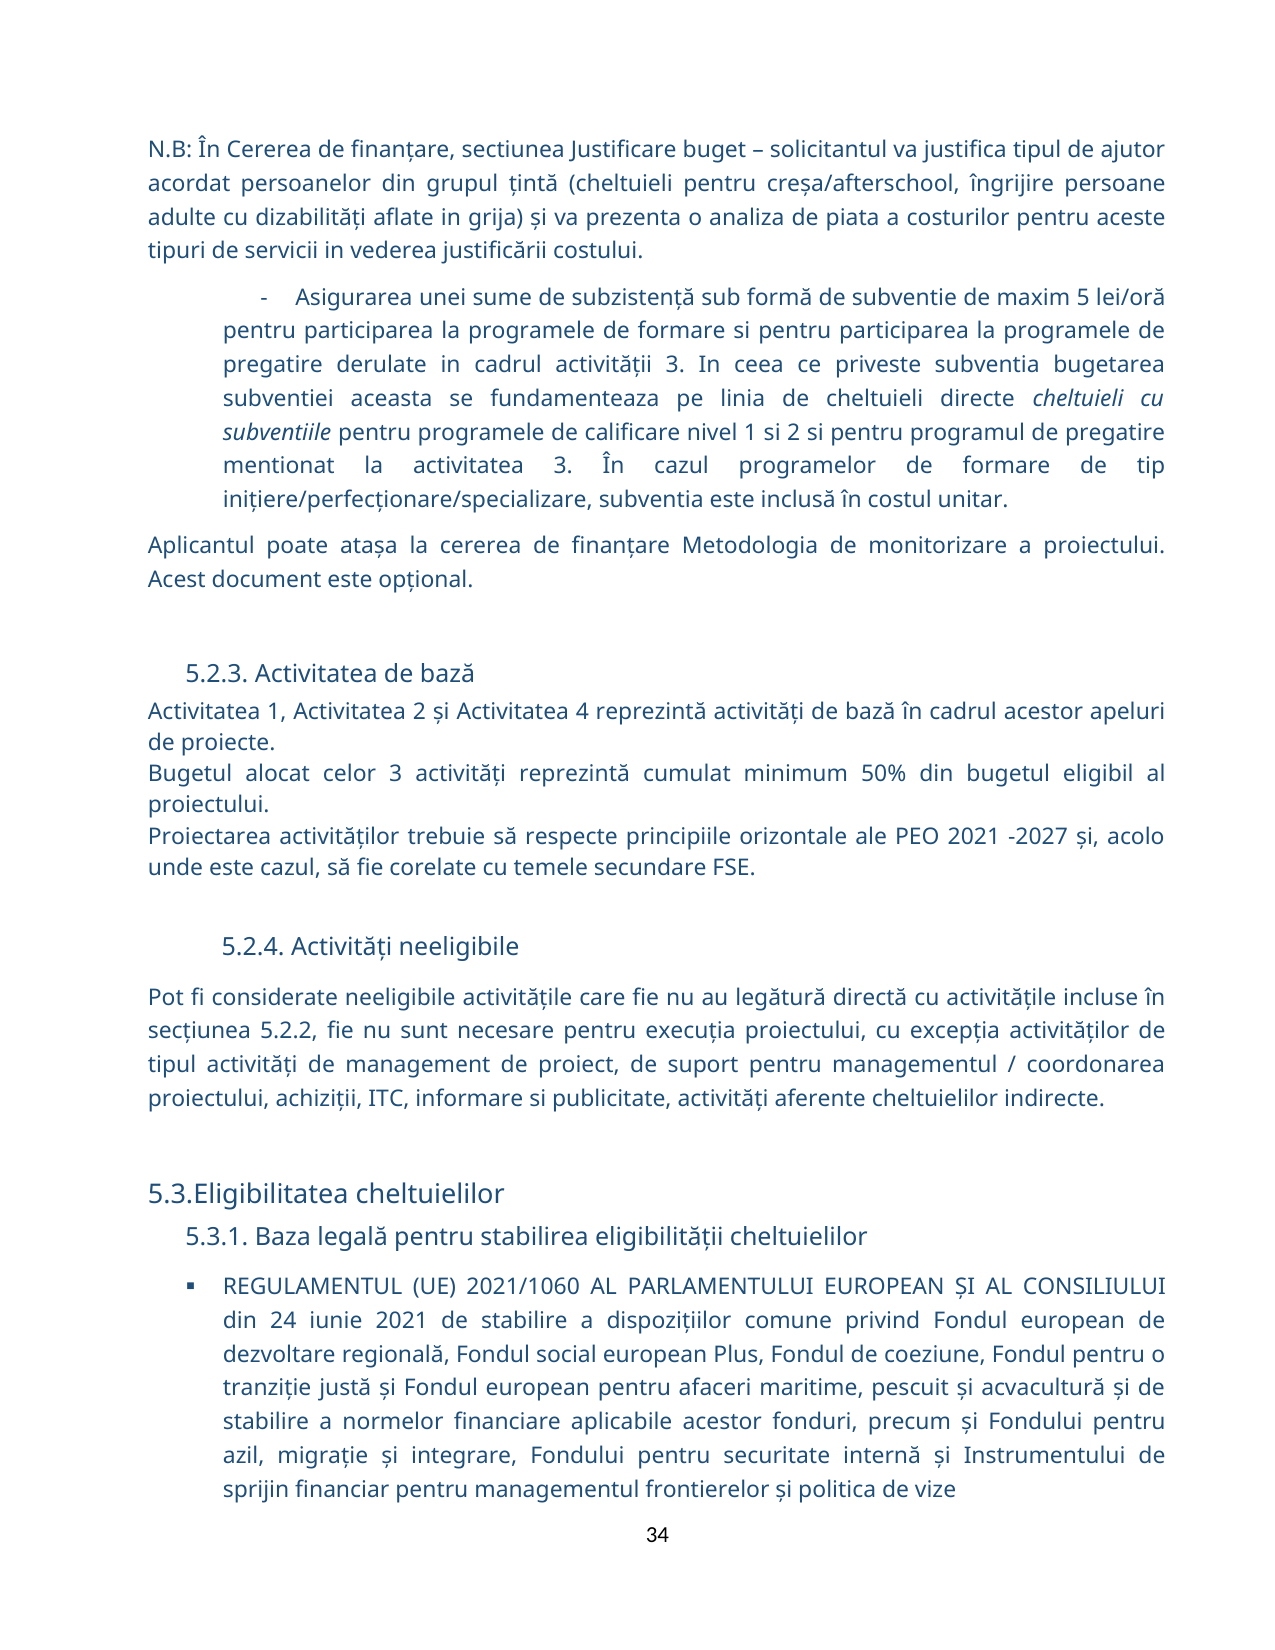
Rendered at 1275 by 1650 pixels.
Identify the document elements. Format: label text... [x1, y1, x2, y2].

text Pot fi considerate neeligibile activitățile care fie nu au legătură directă cu activitățile incluse în secțiunea 5.2.2, fie nu sunt necesare pentru execuția proiectului, cu excepția activităților de tipul activități de management de proiect, de suport pentru managementul / coordonarea proiectului, achiziții, ITC, informare si publicitate, activități aferente cheltuielilor indirecte. [148, 981, 1167, 1113]
list Asigurarea unei sume de subzistență sub formă de subventie de maxim 5 lei/oră pentru participarea la programele de formare si pentru participarea la programele de pregatire derulate in cadrul activității 3. In ceea ce priveste subventia bugetarea subventiei aceasta se fundamenteaza pe linia de cheltuieli directe cheltuieli cu subventiile pentru programele de calificare nivel 1 si 2 si pentru programul de pregatire mentionat la activitatea 3. În cazul programelor de formare de tip inițiere/perfecționare/specializare, subventia este inclusă în costul unitar. [223, 280, 1167, 514]
list REGULAMENTUL (UE) 2021/1060 AL PARLAMENTULUI EUROPEAN ȘI AL CONSILIULUI din 24 iunie 2021 de stabilire a dispozițiilor comune privind Fondul european de dezvoltare regională, Fondul social european Plus, Fondul de coeziune, Fondul pentru o tranziție justă și Fondul european pentru afaceri maritime, pescuit și acvacultură și de stabilire a normelor financiare aplicabile acestor fonduri, precum și Fondului pentru azil, migrație și integrare, Fondului pentru securitate internă și Instrumentului de sprijin financiar pentru managementul frontierelor și politica de vize [185, 1270, 1167, 1504]
text Activitatea 1, Activitatea 2 și Activitatea 4 reprezintă activități de bază în cadrul acestor apeluri de proiecte. [148, 694, 1167, 757]
subtitle 5.3.Eligibilitatea cheltuielilor [148, 1174, 1167, 1211]
text Aplicantul poate atașa la cererea de finanțare Metodologia de monitorizare a proiectului. Acest document este opțional. [148, 529, 1167, 594]
subtitle 5.3.1. Baza legală pentru stabilirea eligibilității cheltuielilor [148, 1218, 1167, 1252]
text N.B: În Cererea de finanțare, sectiunea Justificare buget – solicitantul va justifica tipul de ajutor acordat persoanelor din grupul țintă (cheltuieli pentru creșa/afterschool, îngrijire persoane adulte cu dizabilități aflate in grija) și va prezenta o analiza de piata a costurilor pentru aceste tipuri de servicii in vederea justificării costului. [148, 133, 1167, 265]
subtitle 5.2.3. Activitatea de bază [148, 655, 1167, 689]
subtitle 5.2.4. Activităţi neeligibile [148, 929, 1167, 963]
text Proiectarea activităților trebuie să respecte principiile orizontale ale PEO 2021 -2027 și, acolo unde este cazul, să fie corelate cu temele secundare FSE. [148, 819, 1167, 882]
text Bugetul alocat celor 3 activități reprezintă cumulat minimum 50% din bugetul eligibil al proiectului. [148, 757, 1167, 819]
